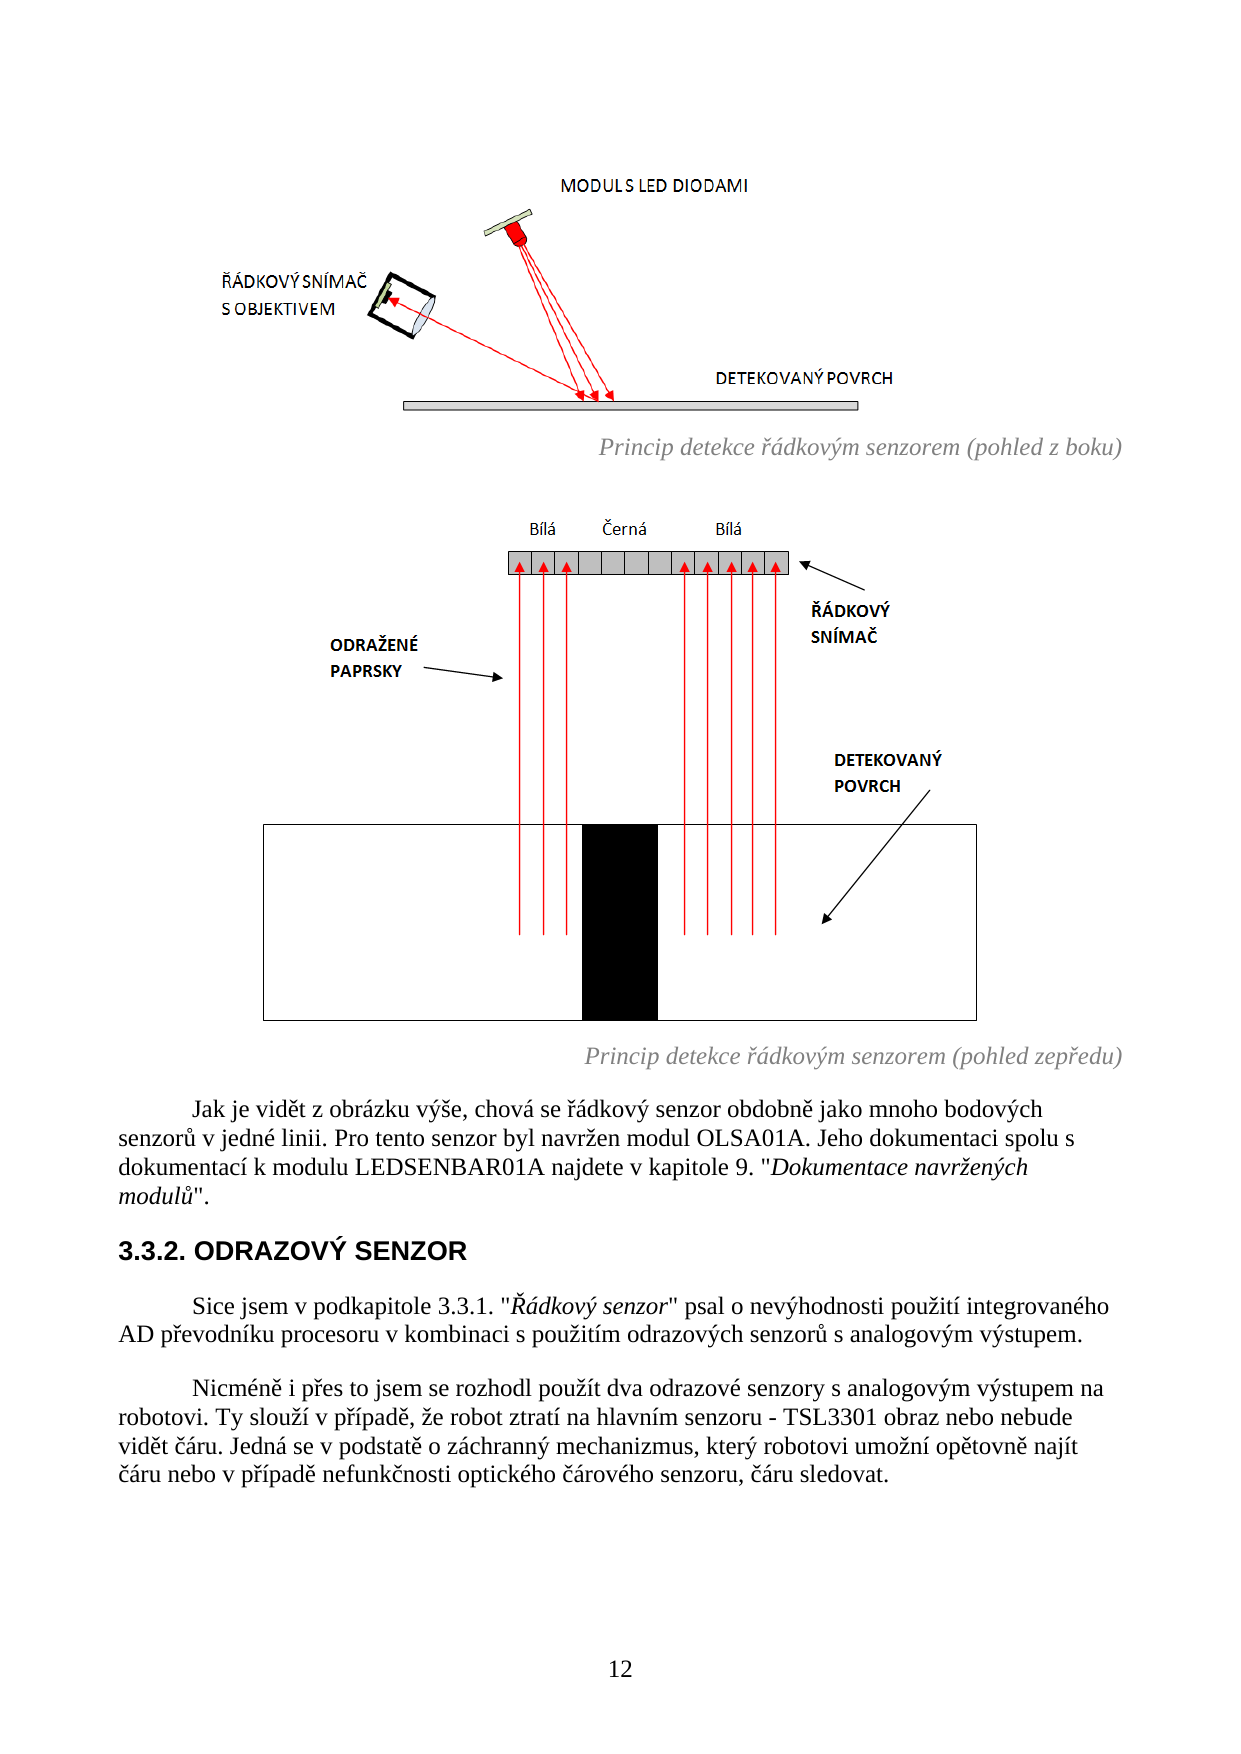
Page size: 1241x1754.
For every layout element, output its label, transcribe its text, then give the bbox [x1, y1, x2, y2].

subtitle Sice jsem v podkapitole 3.3.1. "Řádkový senzor" psal o nevýhodnosti použití integrovaného AD převodníku procesoru v kombinaci s použitím odrazových senzorů s analogovým výstupem. [118, 1291, 1122, 1348]
text Princip detekce řádkovým senzorem (pohled z boku) [118, 432, 1122, 461]
picture [228, 515, 1013, 1029]
subtitle Jak je vidět z obrázku výše, chová se řádkový senzor obdobně jako mnoho bodových senzorů v jedné linii. Pro tento senzor byl navržen modul OLSA01A. Jeho dokumentaci spolu s dokumentací k modulu LEDSENBAR01A najdete v kapitole 9. "Dokumentace navržených modulů". [118, 1094, 1122, 1209]
picture [215, 157, 1025, 420]
subtitle Nicméně i přes to jsem se rozhodl použít dva odrazové senzory s analogovým výstupem na robotovi. Ty slouží v případě, že robot ztratí na hlavním senzoru - TSL3301 obraz nebo nebude vidět čáru. Jedná se v podstatě o záchranný mechanizmus, který robotovi umožní opětovně najít čáru nebo v případě nefunkčnosti optického čárového senzoru, čáru sledovat. [118, 1373, 1122, 1488]
subtitle ODRAZOVÝ SENZOR [118, 1234, 1122, 1266]
text Princip detekce řádkovým senzorem (pohled zepředu) [118, 1041, 1122, 1069]
